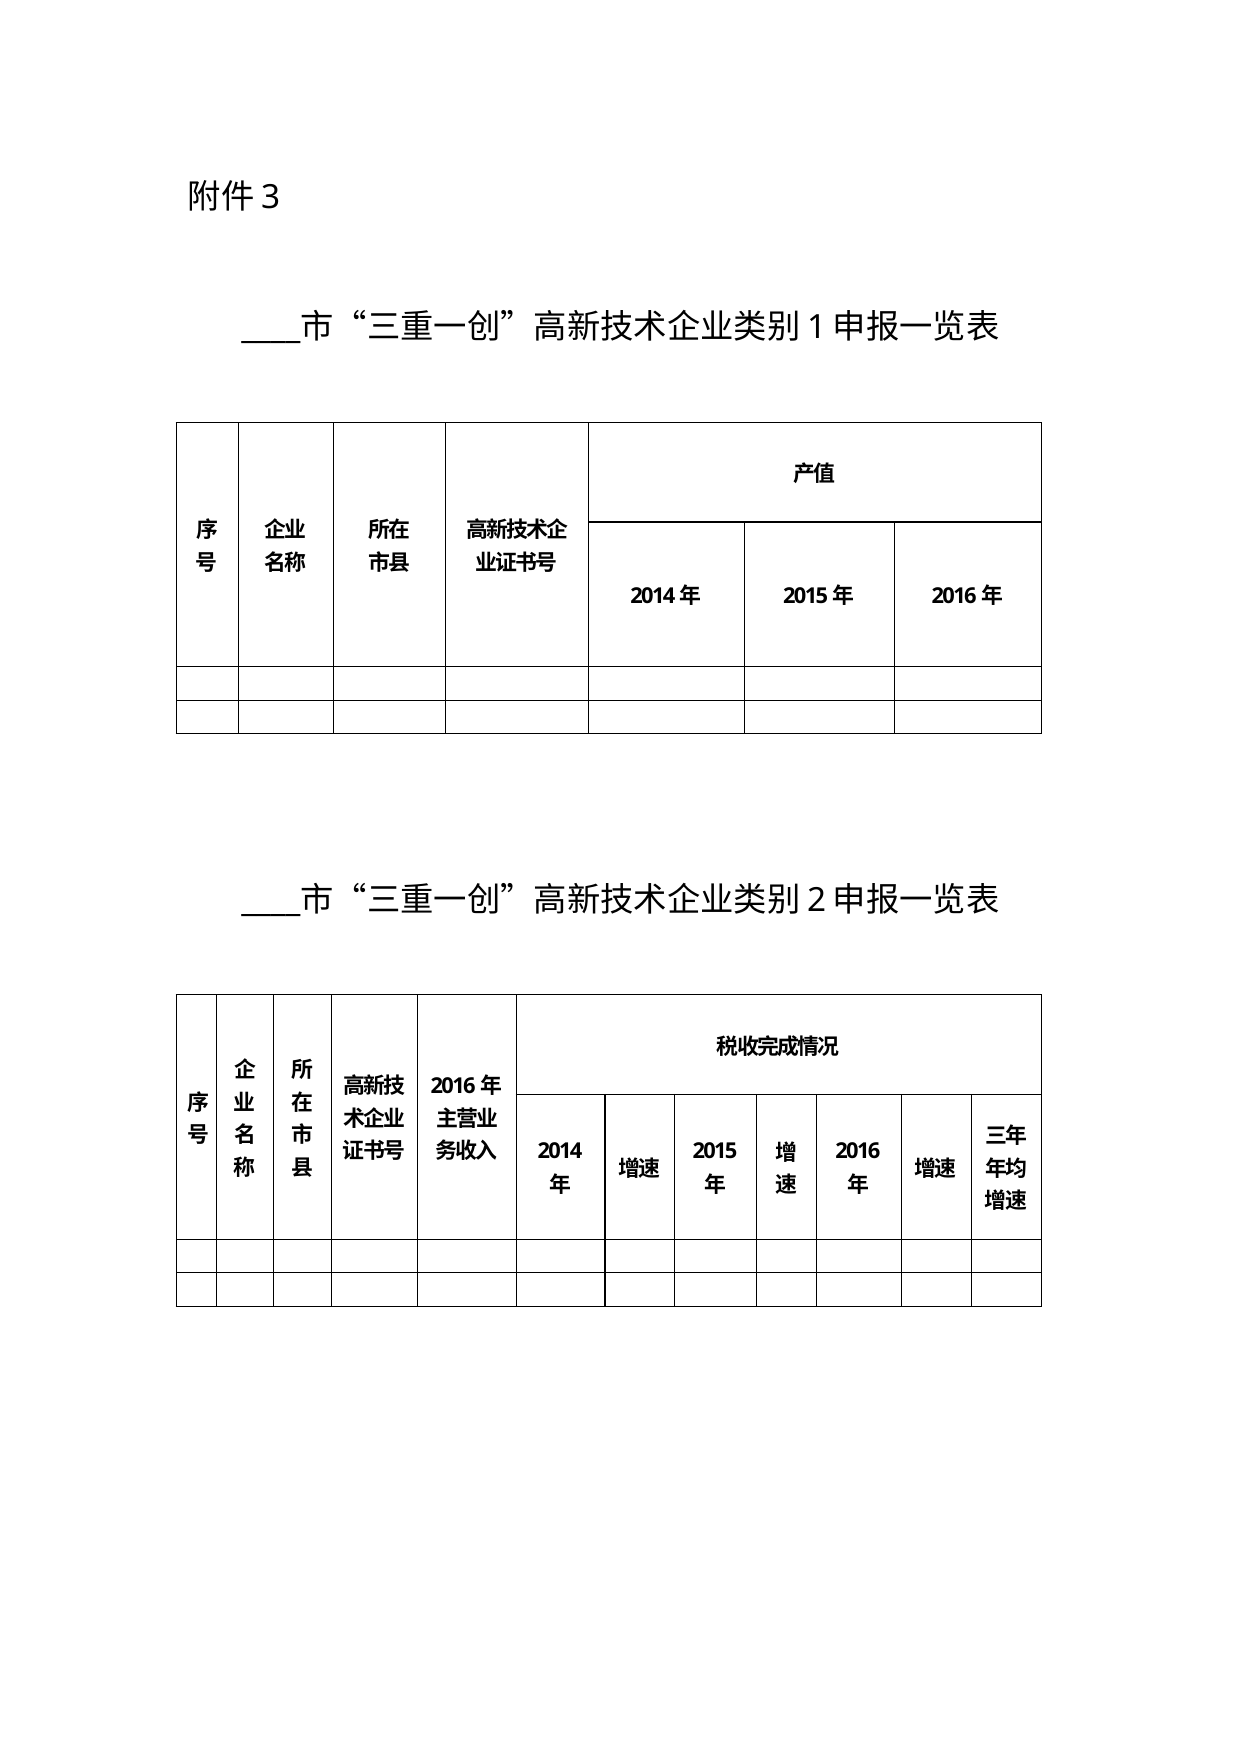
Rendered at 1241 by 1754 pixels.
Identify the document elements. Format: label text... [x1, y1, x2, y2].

text 附件3 [187, 162, 1053, 227]
table_cell 2016年 [895, 523, 1041, 666]
table_cell [217, 1273, 273, 1306]
table_cell [217, 1240, 273, 1272]
table_cell [274, 1240, 331, 1272]
table_cell [446, 701, 588, 733]
table_header 序号 [177, 995, 216, 1238]
table_header 高新技术企业证书号 [446, 423, 588, 666]
table_cell 2014年 [517, 1095, 604, 1238]
table_cell [606, 1273, 674, 1306]
text ____市“三重一创”高新技术企业类别1申报一览表 [187, 292, 1053, 357]
table_header 序号 [177, 423, 238, 666]
table_cell 三年年均增速 [972, 1095, 1041, 1238]
table_header 所在 市县 [334, 423, 445, 666]
table_cell [817, 1273, 901, 1306]
table_cell 增速 [606, 1095, 674, 1238]
table_cell [239, 667, 333, 700]
table_header 产值 [589, 423, 1041, 521]
table_cell [446, 667, 588, 700]
table_cell [895, 701, 1041, 733]
table_cell [177, 701, 238, 733]
table_cell [517, 1273, 604, 1306]
table_cell 2015年 [675, 1095, 756, 1238]
table_cell 增速 [757, 1095, 816, 1238]
table_cell [177, 1240, 216, 1272]
table_header 税收完成情况 [517, 995, 1041, 1094]
table_header 所在市县 [274, 995, 331, 1238]
table_cell [972, 1240, 1041, 1272]
table_cell [902, 1240, 971, 1272]
table_cell 2014年 [589, 523, 744, 666]
table_cell [239, 701, 333, 733]
table_cell [334, 701, 445, 733]
table_cell [418, 1240, 516, 1272]
text ____市“三重一创”高新技术企业类别2申报一览表 [187, 864, 1053, 929]
table_cell [332, 1273, 417, 1306]
table_header 2016年 主营业务收入 [418, 995, 516, 1238]
table_cell [817, 1240, 901, 1272]
table_cell [902, 1273, 971, 1306]
table_cell [177, 1273, 216, 1306]
table_header 企业 名称 [239, 423, 333, 666]
table_cell [418, 1273, 516, 1306]
table_cell [589, 667, 744, 700]
table_cell [972, 1273, 1041, 1306]
table_cell [675, 1240, 756, 1272]
table_cell 2015年 [745, 523, 894, 666]
table_cell [517, 1240, 604, 1272]
table_cell [757, 1273, 816, 1306]
table_cell [589, 701, 744, 733]
table_header 高新技术企业证书号 [332, 995, 417, 1238]
table_cell [745, 701, 894, 733]
table_cell [675, 1273, 756, 1306]
table_cell 2016年 [817, 1095, 901, 1238]
table_header 企业 名称 [217, 995, 273, 1238]
table_cell [895, 667, 1041, 700]
table_cell [757, 1240, 816, 1272]
table_cell [177, 667, 238, 700]
table_cell [745, 667, 894, 700]
table_cell [332, 1240, 417, 1272]
table_cell [606, 1240, 674, 1272]
table_cell 增速 [902, 1095, 971, 1238]
table_cell [274, 1273, 331, 1306]
table_cell [334, 667, 445, 700]
